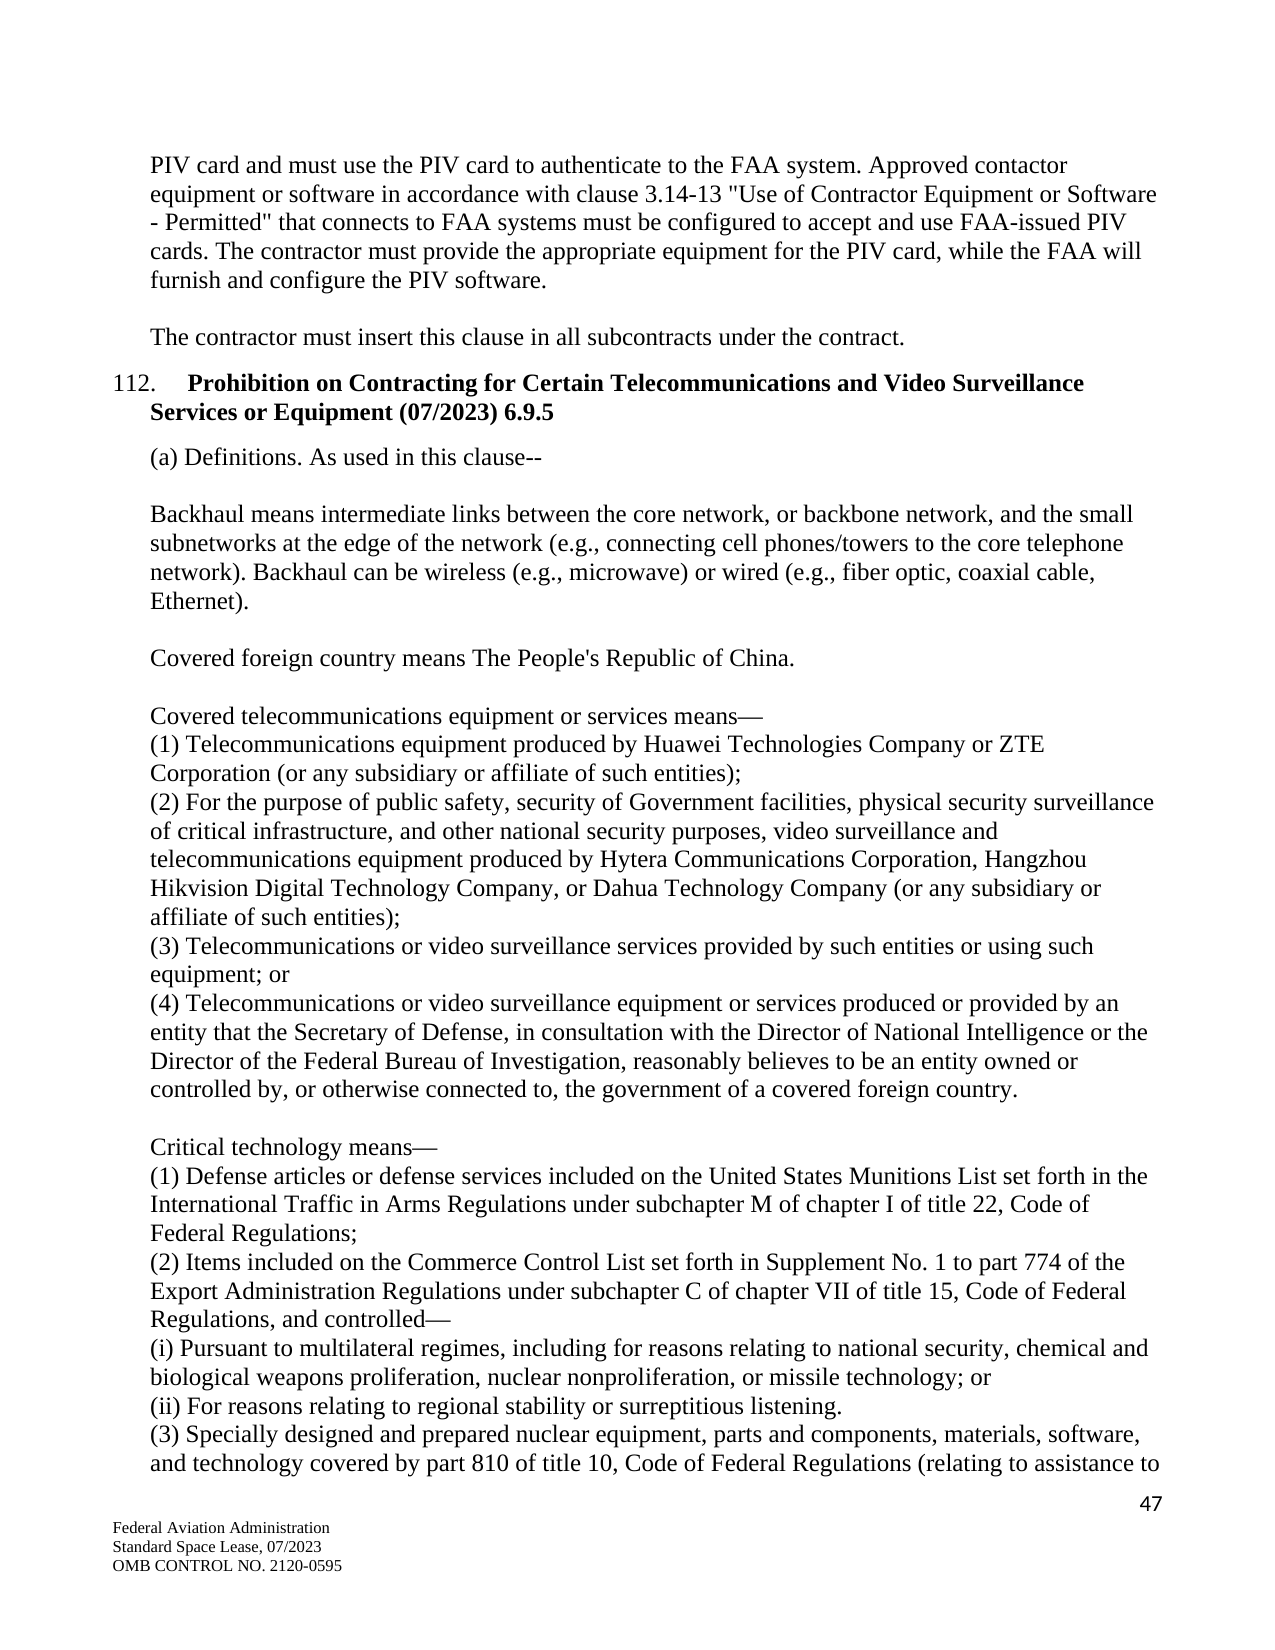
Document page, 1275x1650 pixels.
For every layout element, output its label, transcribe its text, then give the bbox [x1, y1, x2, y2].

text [150, 442, 1162, 1477]
list Prohibition on Contracting for Certain Telecommunications and Video Surveillance Services or Equipment (07/2023) 6.9.5 Insert in all real estate contracts. Must be used prior to placing, extending, or renewing any contract or order. Must be used prior to placing a new, superseding, or succeeding lease or extending or renewing any lease. [112, 368, 1162, 425]
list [112, 150, 1162, 351]
